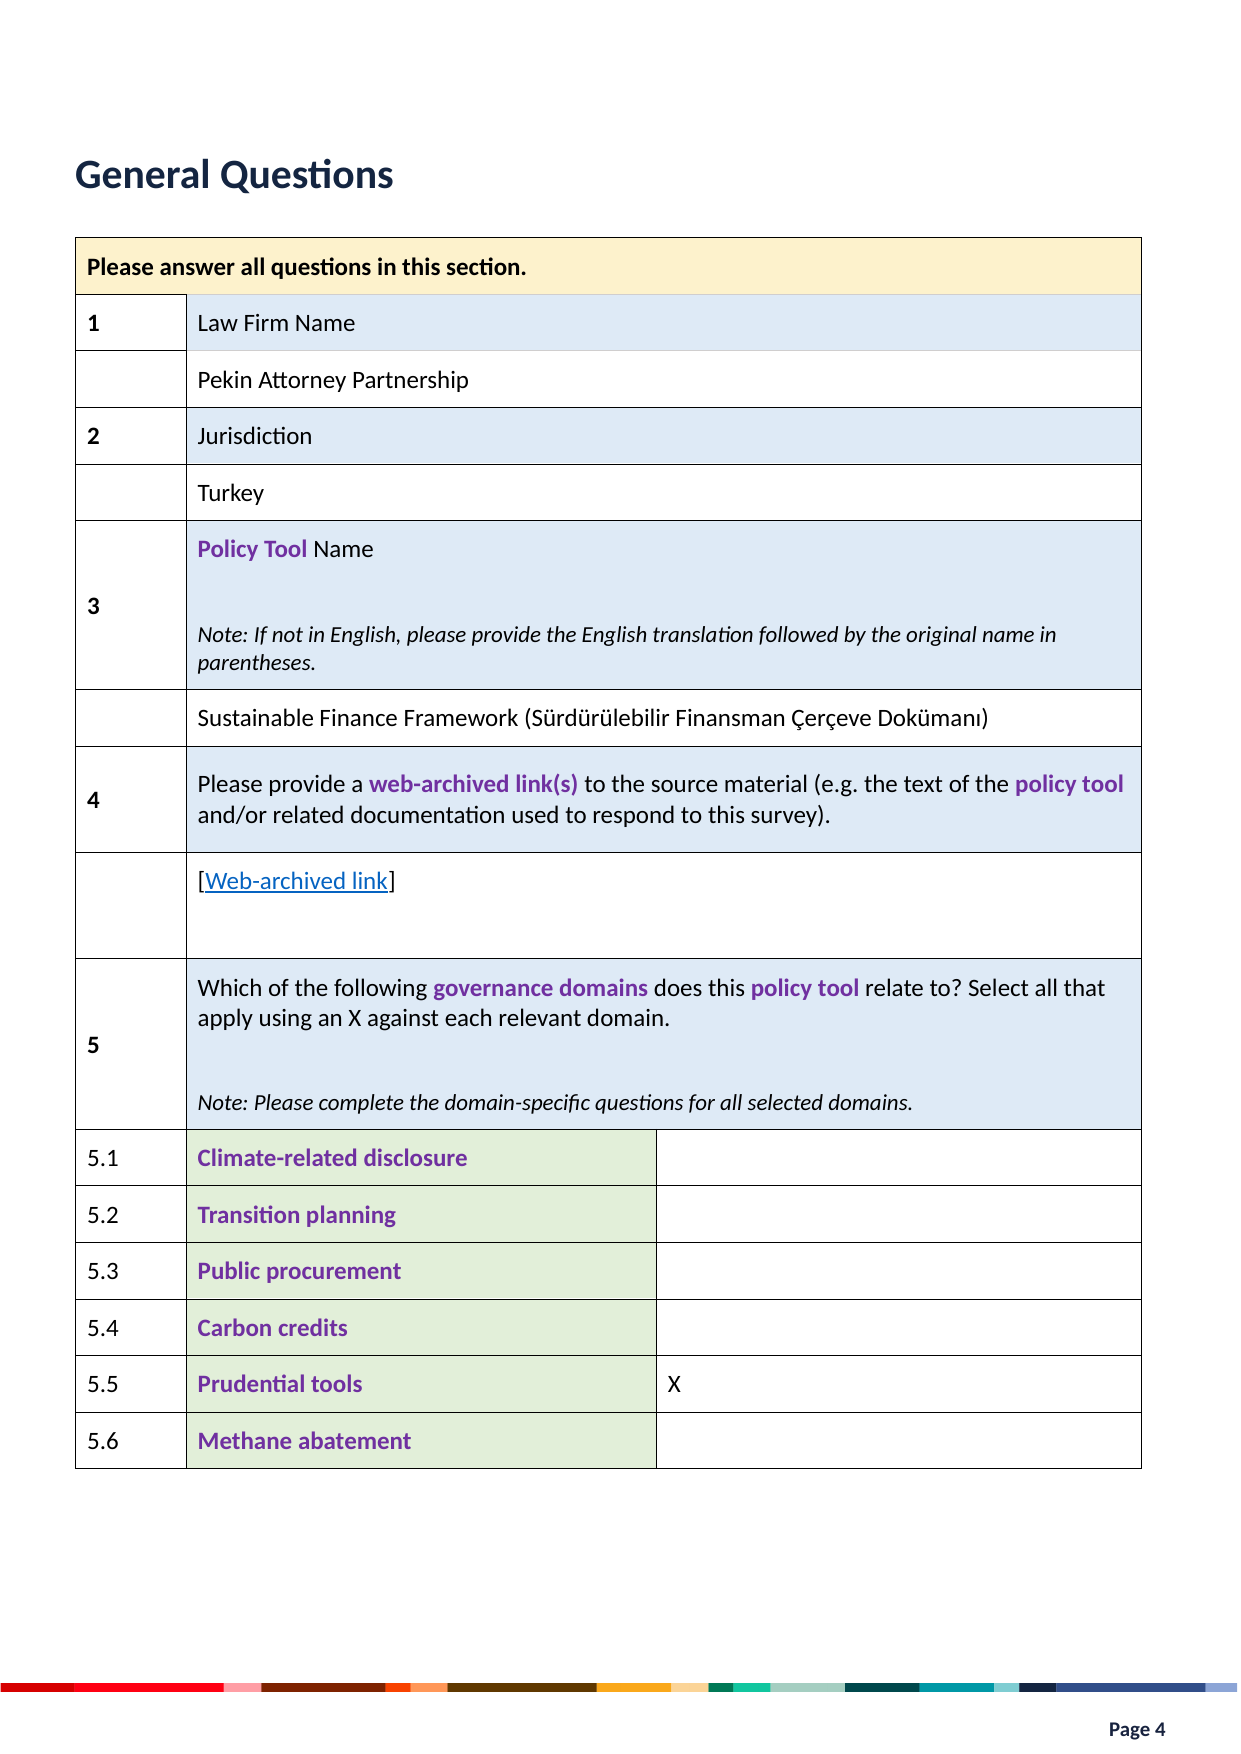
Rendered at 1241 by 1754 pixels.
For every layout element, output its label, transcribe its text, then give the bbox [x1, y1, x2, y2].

table_cell 5.5 [76, 1356, 186, 1412]
table_cell [657, 1300, 1141, 1355]
table_cell [76, 465, 186, 520]
table_cell 5.4 [76, 1300, 186, 1355]
table_cell Please provide a web-archived link(s) to the source material (e.g. the text of the policy tool and/or related documentation used to respond to this survey). [187, 747, 1141, 852]
table_cell Pekin Attorney Partnership [187, 351, 1141, 407]
table_cell [76, 690, 186, 746]
table_header Please answer all questions in this section. [76, 238, 1141, 294]
table_cell 2 [76, 408, 186, 463]
table_cell Methane abatement [187, 1413, 656, 1468]
table_cell Climate-related disclosure [187, 1130, 656, 1185]
table_cell [657, 1243, 1141, 1298]
table_cell Carbon credits [187, 1300, 656, 1355]
table_cell [76, 351, 186, 407]
table_cell [76, 853, 186, 958]
table_cell Law Firm Name [187, 295, 1141, 350]
table_cell [657, 1130, 1141, 1185]
table_cell X [657, 1356, 1141, 1412]
table_cell Prudential tools [187, 1356, 656, 1412]
table_cell 5 [76, 959, 186, 1129]
table_cell Sustainable Finance Framework (Sürdürülebilir Finansman Çerçeve Dokümanı) [187, 690, 1141, 746]
table_cell 5.6 [76, 1413, 186, 1468]
picture [0, 1683, 1236, 1692]
table_cell 5.2 [76, 1186, 186, 1242]
table_cell Policy Tool Name Note: If not in English, please provide the English translation followed by the original name in parentheses. [187, 521, 1141, 689]
table_cell 4 [76, 747, 186, 852]
table_cell Jurisdiction [187, 408, 1141, 463]
table_cell Which of the following governance domains does this policy tool relate to? Select all that apply using an X against each relevant domain. Note: Please complete the domain-specific questions for all selected domains. [187, 959, 1141, 1129]
table_cell [657, 1413, 1141, 1468]
table_cell [657, 1186, 1141, 1242]
table_cell Transition planning [187, 1186, 656, 1242]
subtitle General Questions [75, 148, 1165, 199]
table_cell [Web-archived link] [187, 853, 1141, 958]
table_cell 5.1 [76, 1130, 186, 1185]
table_cell 3 [76, 521, 186, 689]
table_cell Public procurement [187, 1243, 656, 1298]
table_cell 5.3 [76, 1243, 186, 1298]
table_cell Turkey [187, 465, 1141, 520]
table_cell 1 [76, 295, 186, 350]
